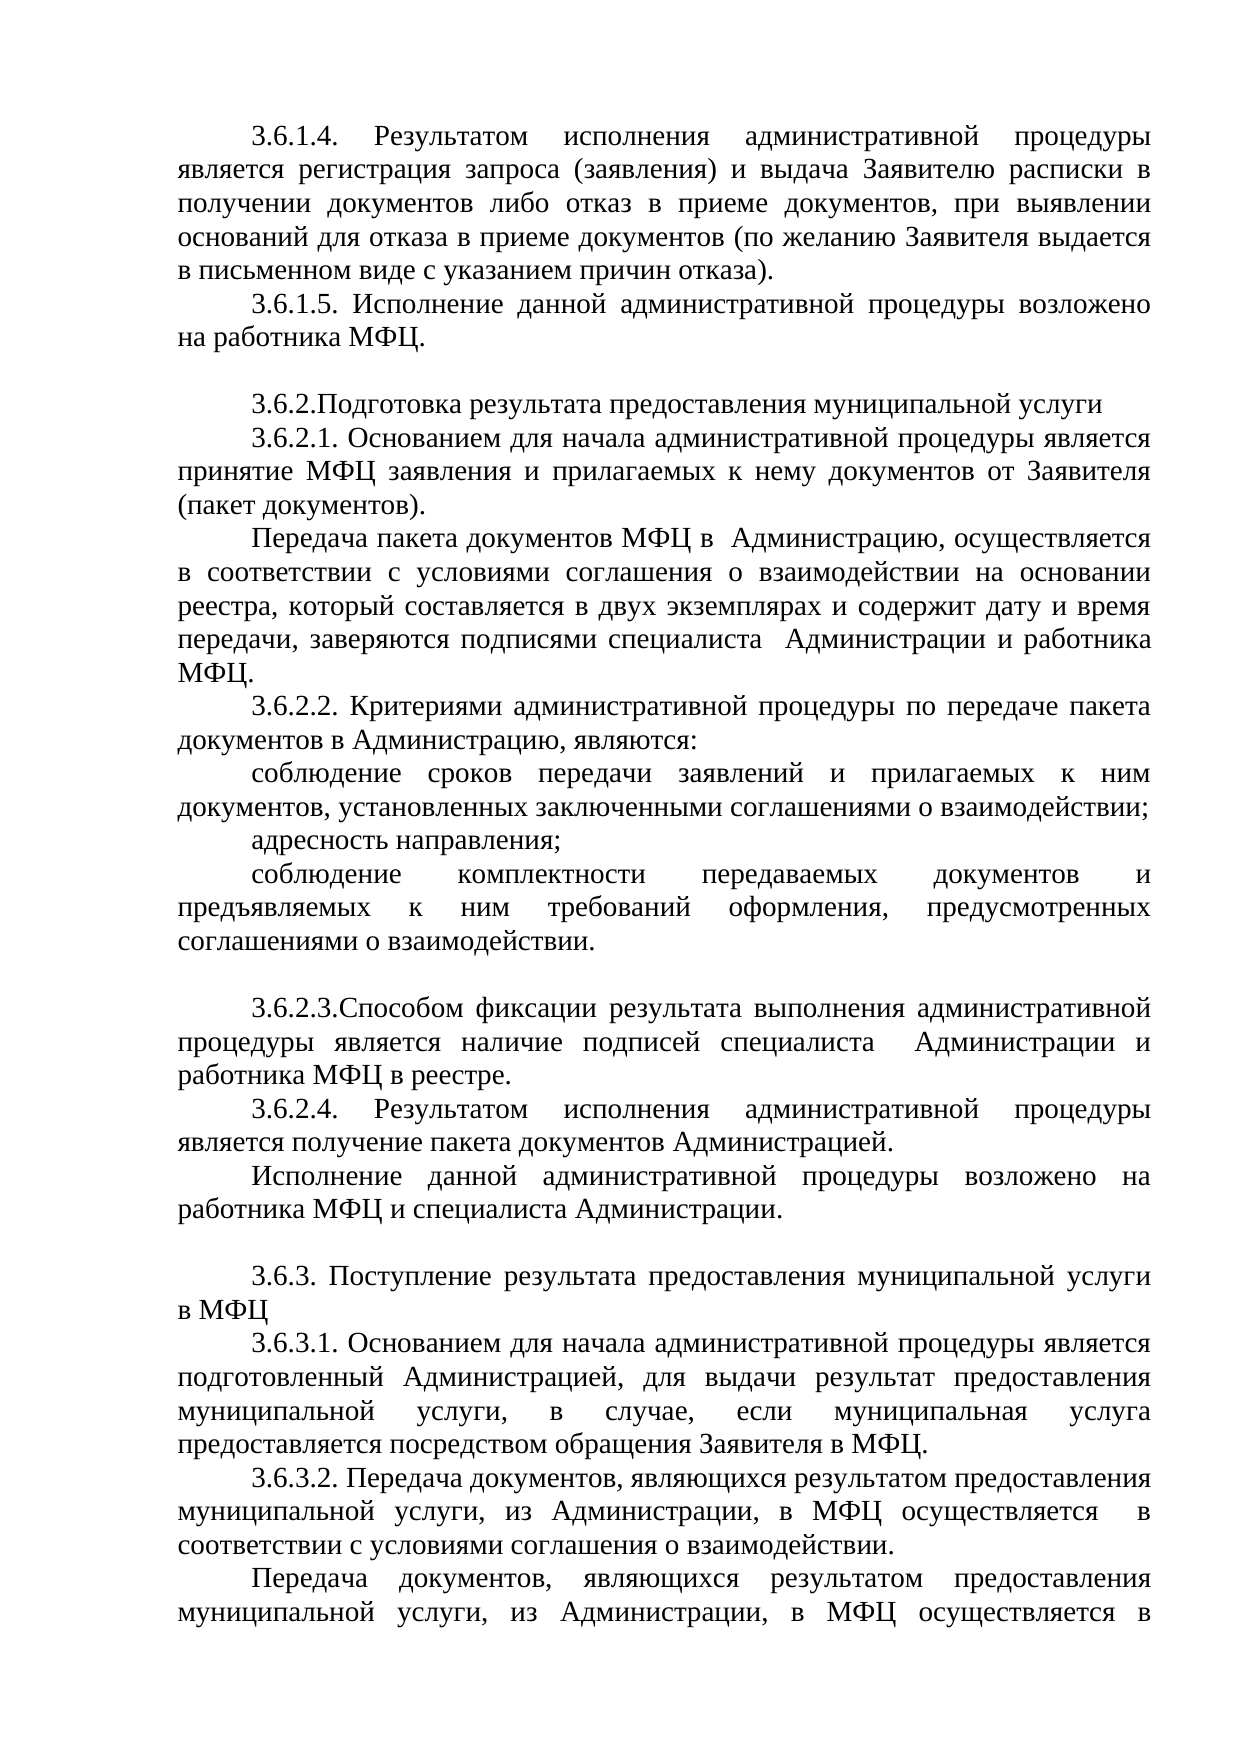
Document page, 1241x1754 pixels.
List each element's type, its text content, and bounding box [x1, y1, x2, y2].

text соблюдение сроков передачи заявлений и прилагаемых к ним документов, установленных заключенными соглашениями о взаимодействии; [177, 755, 1152, 822]
text адресность направления; [177, 822, 1152, 856]
text 3.6.2.1. Основанием для начала административной процедуры является принятие МФЦ заявления и прилагаемых к нему документов от Заявителя (пакет документов). [177, 420, 1152, 521]
text 3.6.2.Подготовка результата предоставления муниципальной услуги [177, 386, 1152, 420]
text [177, 1560, 1152, 1627]
text 3.6.3.2. Передача документов, являющихся результатом предоставления муниципальной услуги, из Администрации, в МФЦ осуществляется в соответствии с условиями соглашения о взаимодействии. [177, 1460, 1152, 1560]
text 3.6.1.4. Результатом исполнения административной процедуры является регистрация запроса (заявления) и выдача Заявителю расписки в получении документов либо отказ в приеме документов, при выявлении оснований для отказа в приеме документов (по желанию Заявителя выдается в письменном виде с указанием причин отказа). [177, 118, 1152, 286]
text 3.6.3. Поступление результата предоставления муниципальной услуги в МФЦ [177, 1258, 1152, 1326]
text Передача пакета документов МФЦ в Администрацию, осуществляется в соответствии с условиями соглашения о взаимодействии на основании реестра, который составляется в двух экземплярах и содержит дату и время передачи, заверяются подписями специалиста Администрации и работника МФЦ. [177, 521, 1152, 688]
text 3.6.2.2. Критериями административной процедуры по передаче пакета документов в Администрацию, являются: [177, 688, 1152, 755]
text соблюдение комплектности передаваемых документов и предъявляемых к ним требований оформления, предусмотренных соглашениями о взаимодействии. [177, 856, 1152, 957]
text 3.6.3.1. Основанием для начала административной процедуры является подготовленный Администрацией, для выдачи результат предоставления муниципальной услуги, в случае, если муниципальная услуга предоставляется посредством обращения Заявителя в МФЦ. [177, 1326, 1152, 1460]
text 3.6.2.4. Результатом исполнения административной процедуры является получение пакета документов Администрацией. [177, 1091, 1152, 1158]
text 3.6.2.3.Способом фиксации результата выполнения административной процедуры является наличие подписей специалиста Администрации и работника МФЦ в реестре. [177, 990, 1152, 1091]
text 3.6.1.5. Исполнение данной административной процедуры возложено на работника МФЦ. [177, 286, 1152, 353]
text Исполнение данной административной процедуры возложено на работника МФЦ и специалиста Администрации. [177, 1158, 1152, 1225]
